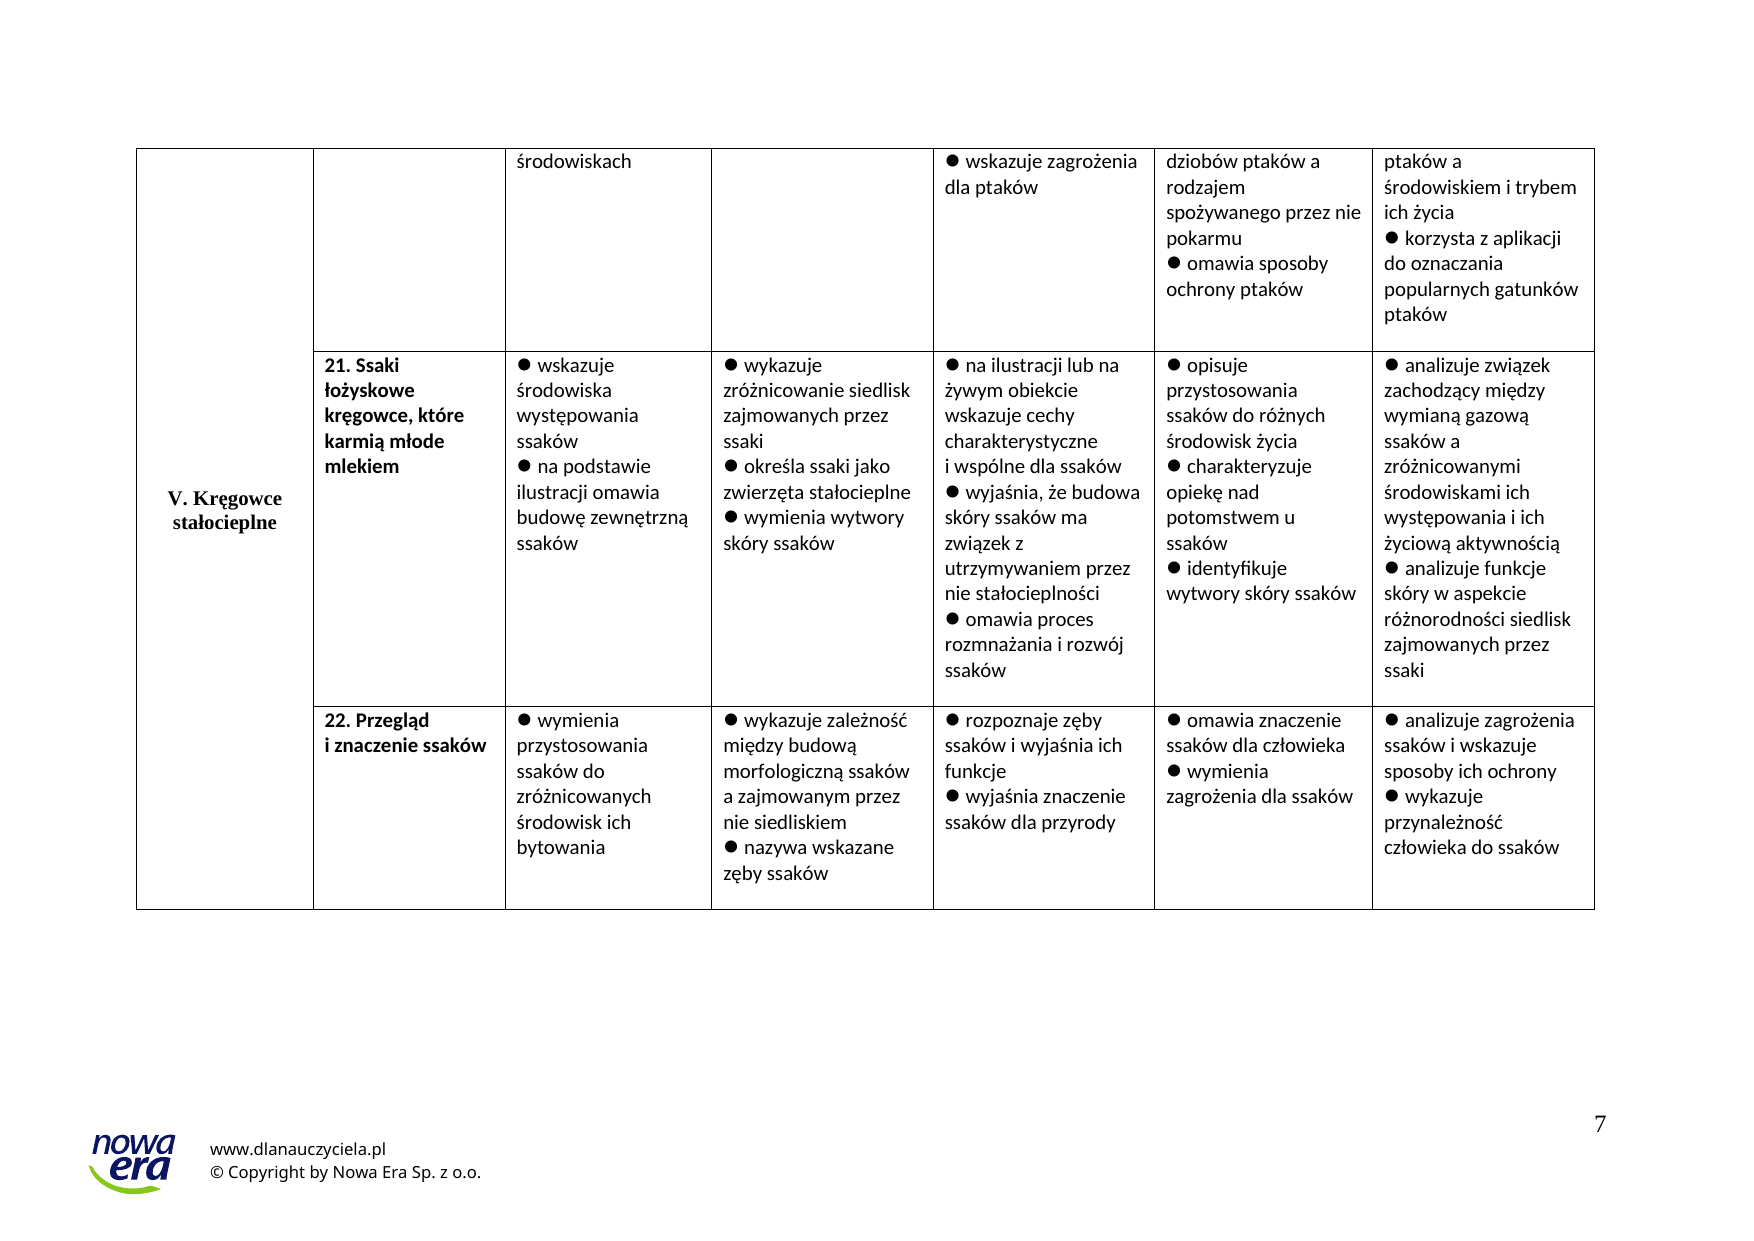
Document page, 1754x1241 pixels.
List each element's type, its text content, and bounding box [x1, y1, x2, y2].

table_cell na ilustracji lub na żywym obiekcie wskazuje cechy charakterystyczne i wspólne dla ssaków wyjaśnia, że budowa skóry ssaków ma związek z utrzymywaniem przez nie stałocieplności omawia proces rozmnażania i rozwój ssaków [934, 352, 1154, 706]
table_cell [1373, 149, 1594, 351]
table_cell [314, 149, 505, 351]
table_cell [506, 149, 711, 351]
table_cell opisuje przystosowania ssaków do różnych środowisk życia charakteryzuje opiekę nad potomstwem u ssaków identyfikuje wytwory skóry ssaków [1155, 352, 1372, 706]
table_cell wymienia przystosowania ssaków do zróżnicowanych środowisk ich bytowania [506, 707, 711, 909]
table_cell wykazuje zależność między budową morfologiczną ssaków a zajmowanym przez nie siedliskiem nazywa wskazane zęby ssaków [712, 707, 933, 909]
table_cell rozpoznaje zęby ssaków i wyjaśnia ich funkcje wyjaśnia znaczenie ssaków dla przyrody [934, 707, 1154, 909]
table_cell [934, 149, 1154, 351]
table_cell wskazuje środowiska występowania ssaków na podstawie ilustracji omawia budowę zewnętrzną ssaków [506, 352, 711, 706]
table_cell analizuje zagrożenia ssaków i wskazuje sposoby ich ochrony wykazuje przynależność człowieka do ssaków [1373, 707, 1594, 909]
table_cell 21. Ssaki łożyskowe kręgowce, które karmią młode mlekiem [314, 352, 505, 706]
table_cell analizuje związek zachodzący między wymianą gazową ssaków a zróżnicowanymi środowiskami ich występowania i ich życiową aktywnością analizuje funkcje skóry w aspekcie różnorodności siedlisk zajmowanych przez ssaki [1373, 352, 1594, 706]
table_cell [1155, 149, 1372, 351]
table_cell wykazuje zróżnicowanie siedlisk zajmowanych przez ssaki określa ssaki jako zwierzęta stałocieplne wymienia wytwory skóry ssaków [712, 352, 933, 706]
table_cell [712, 149, 933, 351]
table_cell omawia znaczenie ssaków dla człowieka wymienia zagrożenia dla ssaków [1155, 707, 1372, 909]
table_cell 22. Przegląd i znaczenie ssaków [314, 707, 505, 909]
